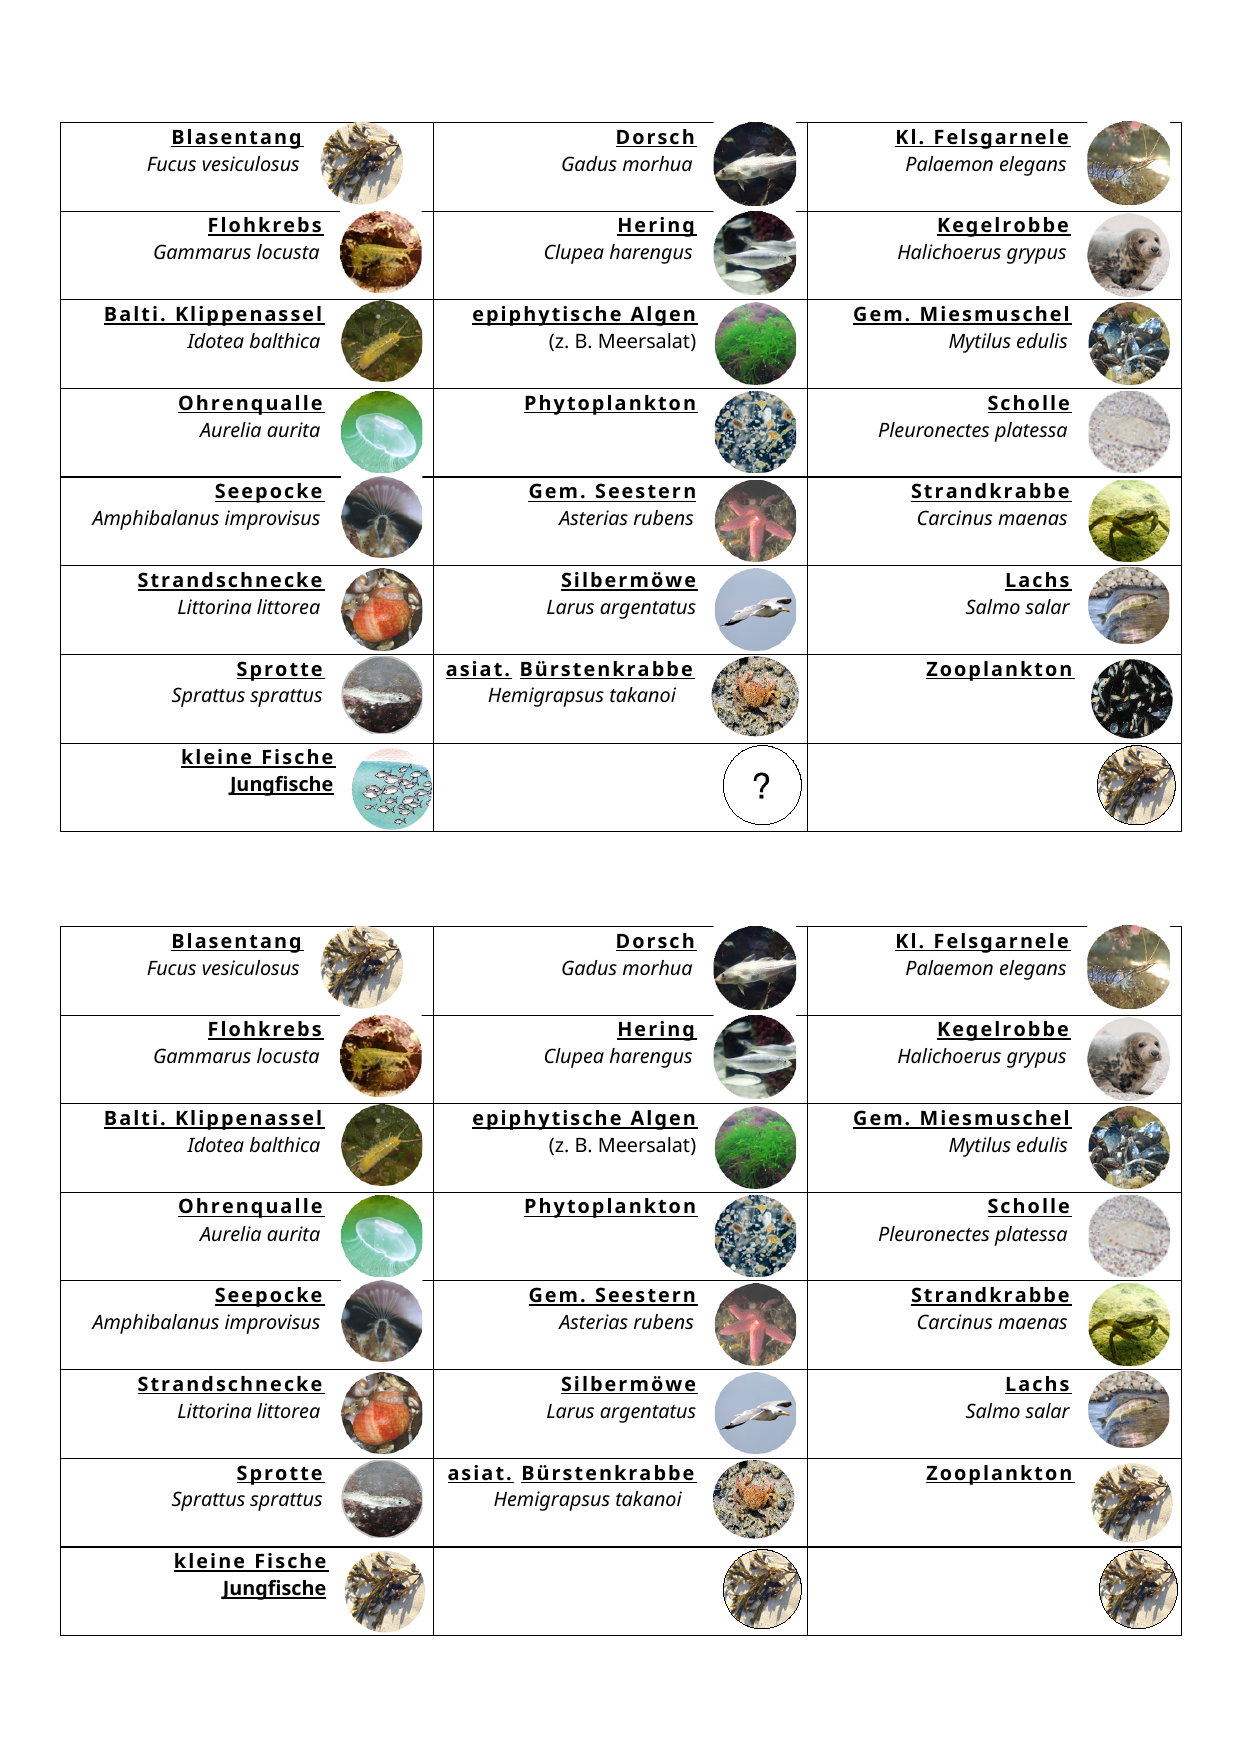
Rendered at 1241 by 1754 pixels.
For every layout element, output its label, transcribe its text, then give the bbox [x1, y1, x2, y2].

picture [714, 391, 797, 473]
table_cell Hering Clupea harengus [434, 1016, 807, 1103]
picture [341, 300, 423, 382]
table_cell Hering Clupea harengus [434, 212, 807, 299]
table_cell Lachs Salmo salar [808, 1370, 1181, 1458]
picture [723, 745, 801, 824]
table_cell [434, 744, 807, 831]
picture [351, 748, 433, 830]
table_cell Flohkrebs Gammarus locusta [61, 1016, 433, 1103]
table_cell asiat. Bürstenkrabbe Hemigrapsus takanoi [434, 655, 807, 742]
picture [1088, 1106, 1170, 1189]
picture [714, 302, 797, 385]
picture [714, 480, 797, 562]
table_cell [808, 744, 1181, 831]
table_header Blasentang Fucus vesiculosus [61, 927, 433, 1014]
picture [1087, 1017, 1170, 1101]
picture [1087, 213, 1170, 297]
table_cell Ohrenqualle Aurelia aurita [61, 1193, 433, 1280]
table_cell Kegelrobbe Halichoerus grypus [808, 1016, 1181, 1103]
table_cell Balti. Klippenassel Idotea balthica [61, 1104, 433, 1192]
picture [341, 1460, 423, 1538]
picture [714, 568, 797, 651]
picture [1087, 925, 1170, 1009]
table_cell Gem. Seestern Asterias rubens [434, 478, 807, 565]
picture [1088, 1283, 1170, 1366]
table_cell Sprotte Sprattus sprattus [61, 655, 433, 742]
table_cell Gem. Miesmuschel Mytilus edulis [808, 1104, 1181, 1192]
table_cell Strandschnecke Littorina littorea [61, 1370, 433, 1458]
picture [714, 1283, 797, 1366]
table_cell Seepocke Amphibalanus improvisus [61, 478, 433, 565]
picture [714, 1372, 797, 1454]
table_cell Gem. Seestern Asterias rubens [434, 1281, 807, 1369]
picture [711, 656, 799, 737]
picture [1088, 480, 1170, 562]
table_cell Zooplankton [808, 1459, 1181, 1546]
picture [1088, 567, 1170, 644]
picture [714, 1106, 797, 1189]
picture [713, 1015, 797, 1099]
table_header Kl. Felsgarnele Palaemon elegans [808, 927, 1181, 1014]
table_header Kl. Felsgarnele Palaemon elegans [808, 123, 1181, 211]
picture [341, 1195, 423, 1277]
picture [341, 1372, 423, 1454]
picture [713, 122, 797, 206]
table_cell Scholle Pleuronectes platessa [808, 389, 1181, 476]
table_cell kleine Fische Jungfische [61, 1548, 433, 1635]
table_cell Sprotte Sprattus sprattus [61, 1459, 433, 1546]
table_header Dorsch Gadus morhua [434, 927, 807, 1014]
table_cell epiphytische Algen (z. B. Meersalat) [434, 1104, 807, 1192]
table_cell Flohkrebs Gammarus locusta [61, 212, 433, 299]
table_cell Silbermöwe Larus argentatus [434, 566, 807, 654]
table_header Blasentang Fucus vesiculosus [61, 123, 433, 211]
table_cell Strandkrabbe Carcinus maenas [808, 1281, 1181, 1369]
picture [340, 211, 422, 293]
table_cell asiat. Bürstenkrabbe Hemigrapsus takanoi [434, 1459, 807, 1546]
picture [341, 656, 423, 734]
table_cell Silbermöwe Larus argentatus [434, 1370, 807, 1458]
picture [1088, 391, 1170, 473]
table_cell [434, 1548, 807, 1635]
picture [1087, 121, 1170, 205]
table_cell kleine Fische Jungfische [61, 744, 433, 831]
picture [341, 476, 423, 558]
picture [341, 568, 423, 651]
picture [713, 1459, 795, 1539]
table_cell Zooplankton [808, 655, 1181, 742]
table_cell Gem. Miesmuschel Mytilus edulis [808, 300, 1181, 388]
picture [341, 1280, 423, 1362]
table_cell Strandschnecke Littorina littorea [61, 566, 433, 654]
picture [341, 1104, 423, 1186]
table_header Dorsch Gadus morhua [434, 123, 807, 211]
table_cell Lachs Salmo salar [808, 566, 1181, 654]
picture [1091, 659, 1173, 739]
table_cell epiphytische Algen (z. B. Meersalat) [434, 300, 807, 388]
table_cell Kegelrobbe Halichoerus grypus [808, 212, 1181, 299]
picture [713, 211, 797, 295]
table_cell Scholle Pleuronectes platessa [808, 1193, 1181, 1280]
table_cell Balti. Klippenassel Idotea balthica [61, 300, 433, 388]
picture [713, 926, 797, 1010]
table_cell Strandkrabbe Carcinus maenas [808, 478, 1181, 565]
picture [340, 1015, 422, 1097]
table_cell [808, 1548, 1181, 1635]
table_cell Phytoplankton [434, 389, 807, 476]
picture [1088, 1195, 1170, 1277]
picture [714, 1195, 797, 1277]
table_cell Ohrenqualle Aurelia aurita [61, 389, 433, 476]
table_cell Seepocke Amphibalanus improvisus [61, 1281, 433, 1369]
picture [1088, 302, 1170, 385]
table_cell Phytoplankton [434, 1193, 807, 1280]
picture [1088, 1371, 1170, 1448]
picture [341, 391, 423, 473]
